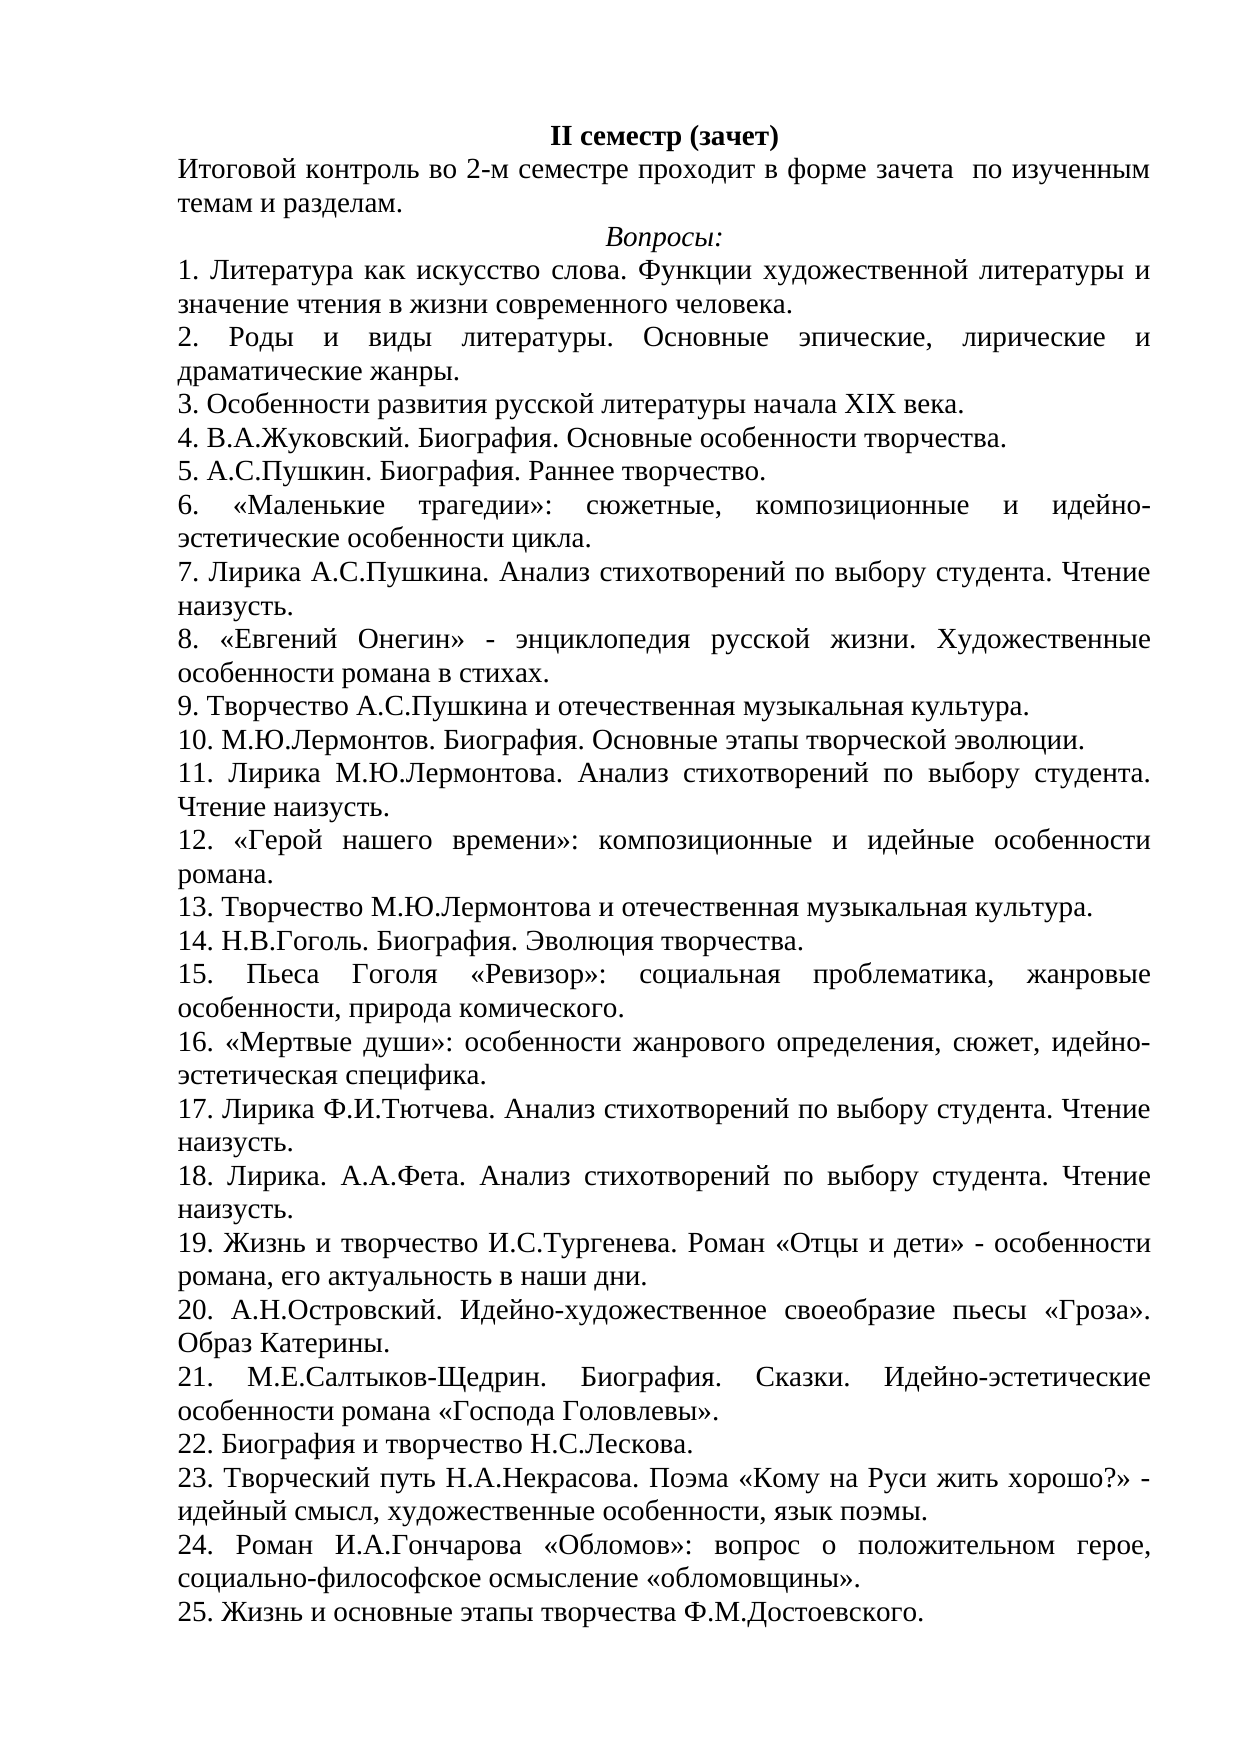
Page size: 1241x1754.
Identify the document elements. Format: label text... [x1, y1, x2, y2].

text 20. А.Н.Островский. Идейно-художественное своеобразие пьесы «Гроза». Образ Катерины. [177, 1292, 1152, 1359]
text 17. Лирика Ф.И.Тютчева. Анализ стихотворений по выбору студента. Чтение наизусть. [177, 1091, 1152, 1158]
text 15. Пьеса Гоголя «Ревизор»: социальная проблематика, жанровые особенности, природа комического. [177, 957, 1152, 1024]
text 7. Лирика А.С.Пушкина. Анализ стихотворений по выбору студента. Чтение наизусть. [177, 554, 1152, 621]
text 1. Литература как искусство слова. Функции художественной литературы и значение чтения в жизни современного человека. [177, 252, 1152, 319]
text 16. «Мертвые души»: особенности жанрового определения, сюжет, идейно-эстетическая специфика. [177, 1024, 1152, 1091]
text 6. «Маленькие трагедии»: сюжетные, композиционные и идейно-эстетические особенности цикла. [177, 487, 1152, 554]
text 14. Н.В.Гоголь. Биография. Эволюция творчества. [177, 923, 1152, 957]
text 3. Особенности развития русской литературы начала XIX века. [177, 386, 1152, 420]
text 2. Роды и виды литературы. Основные эпические, лирические и драматические жанры. [177, 319, 1152, 386]
text 19. Жизнь и творчество И.С.Тургенева. Роман «Отцы и дети» - особенности романа, его актуальность в наши дни. [177, 1225, 1152, 1292]
text 13. Творчество М.Ю.Лермонтова и отечественная музыкальная культура. [177, 889, 1152, 923]
text 25. Жизнь и основные этапы творчества Ф.М.Достоевского. [177, 1594, 1152, 1627]
text 9. Творчество А.С.Пушкина и отечественная музыкальная культура. [177, 688, 1152, 722]
text 18. Лирика. А.А.Фета. Анализ стихотворений по выбору студента. Чтение наизусть. [177, 1158, 1152, 1225]
text 8. «Евгений Онегин» - энциклопедия русской жизни. Художественные особенности романа в стихах. [177, 621, 1152, 688]
text 4. В.А.Жуковский. Биография. Основные особенности творчества. [177, 420, 1152, 453]
text 11. Лирика М.Ю.Лермонтова. Анализ стихотворений по выбору студента. Чтение наизусть. [177, 755, 1152, 822]
text 22. Биография и творчество Н.С.Лескова. [177, 1426, 1152, 1460]
text 23. Творческий путь Н.А.Некрасова. Поэма «Кому на Руси жить хорошо?» - идейный смысл, художественные особенности, язык поэмы. [177, 1460, 1152, 1527]
text Вопросы: [177, 219, 1152, 252]
text 10. М.Ю.Лермонтов. Биография. Основные этапы творческой эволюции. [177, 722, 1152, 755]
text 5. А.С.Пушкин. Биография. Раннее творчество. [177, 453, 1152, 487]
text Итоговой контроль во 2-м семестре проходит в форме зачета по изученным темам и разделам. [177, 152, 1152, 219]
text II семестр (зачет) [177, 118, 1152, 152]
text 12. «Герой нашего времени»: композиционные и идейные особенности романа. [177, 822, 1152, 889]
text 24. Роман И.А.Гончарова «Обломов»: вопрос о положительном герое, социально-философское осмысление «обломовщины». [177, 1527, 1152, 1594]
text 21. М.Е.Салтыков-Щедрин. Биография. Сказки. Идейно-эстетические особенности романа «Господа Головлевы». [177, 1359, 1152, 1426]
